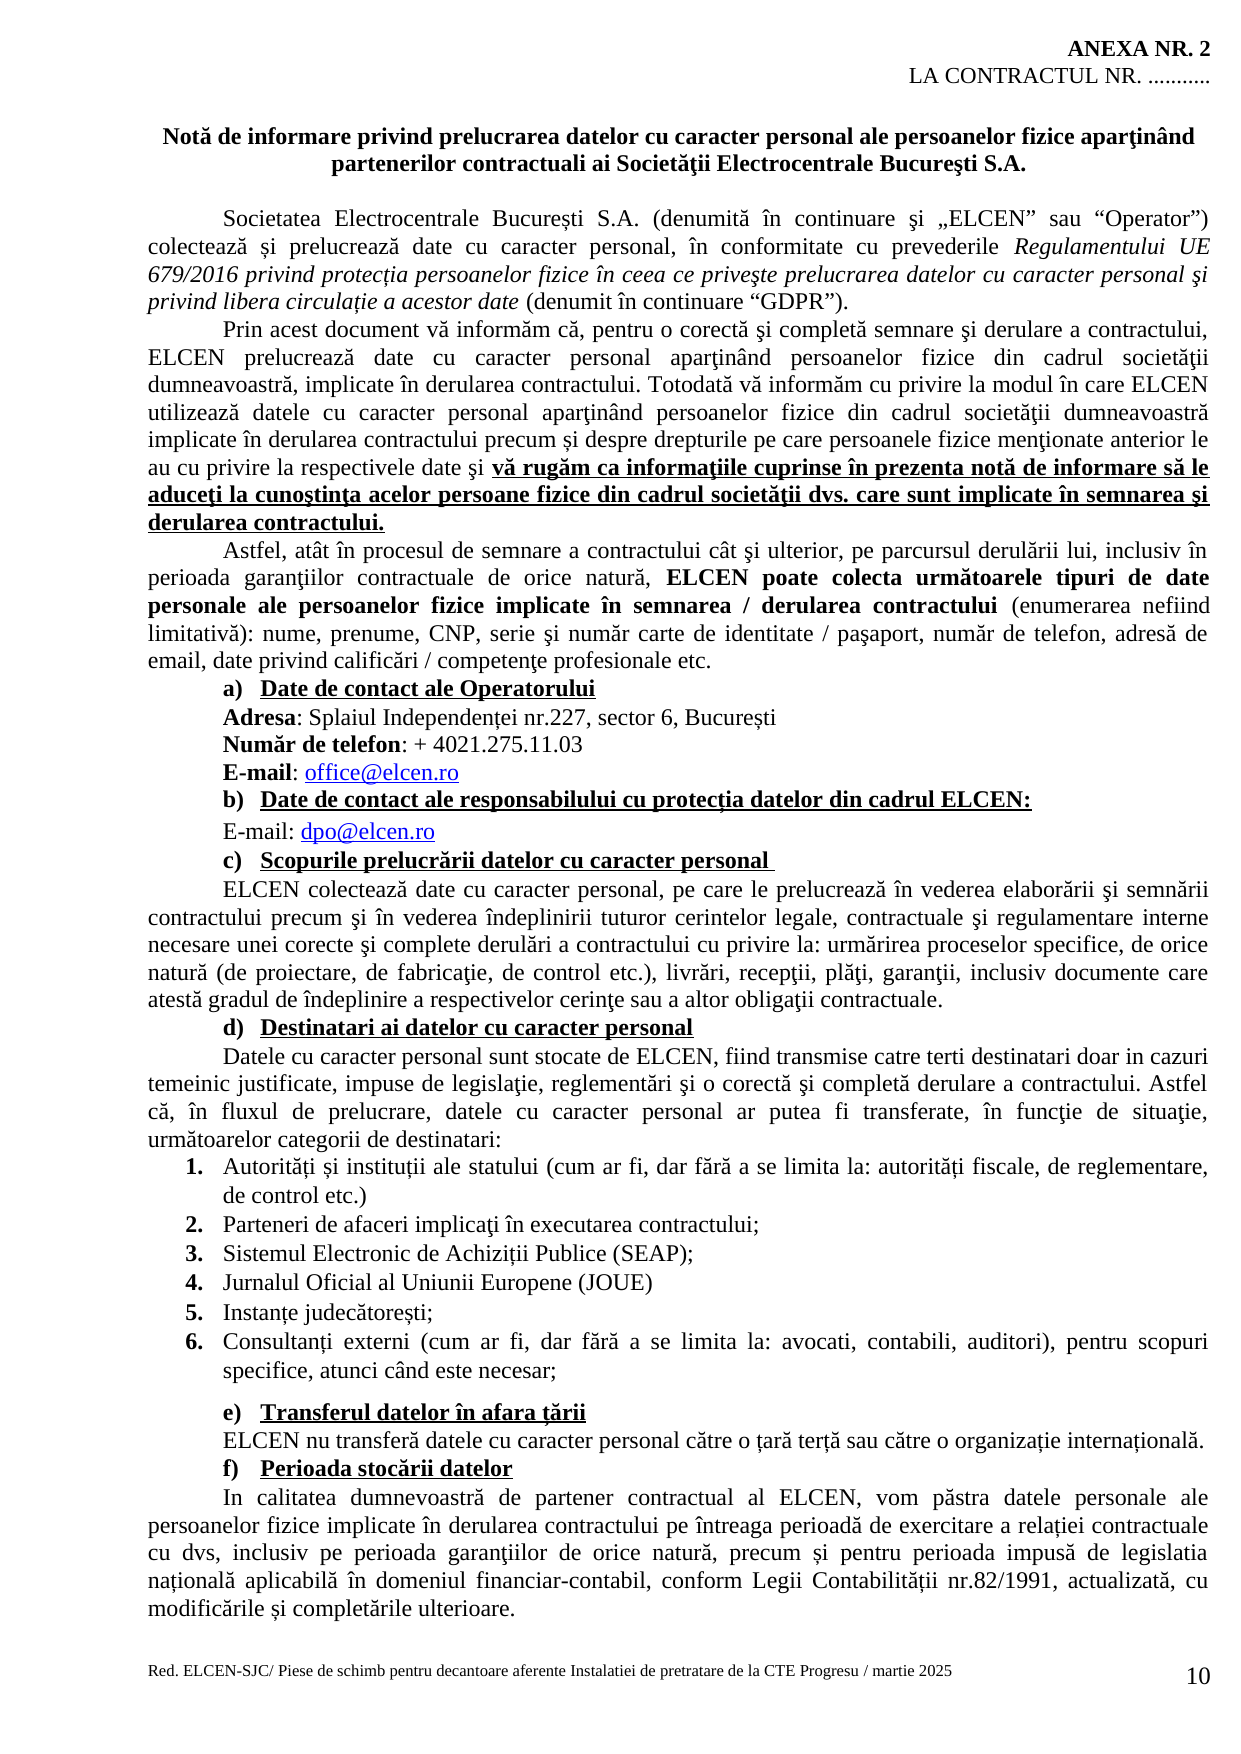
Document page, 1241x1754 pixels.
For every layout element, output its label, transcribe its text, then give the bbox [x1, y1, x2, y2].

text ELCEN colectează date cu caracter personal, pe care le prelucrează în vederea elaborării şi semnării contractului precum şi în vederea îndeplinirii tuturor cerintelor legale, contractuale şi regulamentare interne necesare unei corecte şi complete derulări a contractului cu privire la: urmărirea proceselor specifice, de orice natură (de proiectare, de fabricaţie, de control etc.), livrări, recepţii, plăţi, garanţii, inclusiv documente care atestă gradul de îndeplinire a respectivelor cerinţe sau a altor obligaţii contractuale. [148, 875, 1211, 1013]
text Adresa: Splaiul Independenței nr.227, sector 6, București [148, 703, 1211, 730]
text E-mail: office@elcen.ro [148, 758, 1211, 786]
list Scopurile prelucrării datelor cu caracter personal [223, 845, 1211, 873]
text anexa nr. 2 [148, 35, 1211, 62]
text LA CONTRACTUL NR. ........... [148, 62, 1211, 88]
list Jurnalul Oficial al Uniunii Europene (JOUE) [185, 1268, 1211, 1296]
list Autorități și instituții ale statului (cum ar fi, dar fără a se limita la: autorități fiscale, de reglementare, de control etc.) [185, 1152, 1211, 1209]
list Date de contact ale Operatorului [223, 674, 1211, 701]
text In calitatea dumnevoastră de partener contractual al ELCEN, vom păstra datele personale ale persoanelor fizice implicate în derularea contractului pe întreaga perioadă de exercitare a relației contractuale cu dvs, inclusiv pe perioada garanţiilor de orice natură, precum și pentru perioada impusă de legislatia națională aplicabilă în domeniul financiar-contabil, conform Legii Contabilității nr.82/1991, actualizată, cu modificările și completările ulterioare. [148, 1483, 1211, 1621]
list Parteneri de afaceri implicaţi în executarea contractului; [185, 1210, 1211, 1238]
text Astfel, atât în procesul de semnare a contractului cât şi ulterior, pe parcursul derulării lui, inclusiv în perioada garanţiilor contractuale de orice natură, ELCEN poate colecta următoarele tipuri de date personale ale persoanelor fizice implicate în semnarea / derularea contractului (enumerarea nefiind limitativă): nume, prenume, CNP, serie şi număr carte de identitate / paşaport, număr de telefon, adresă de email, date privind calificări / competenţe profesionale etc. [148, 536, 1211, 674]
list Sistemul Electronic de Achiziții Publice (SEAP); [185, 1239, 1211, 1267]
list Destinatari ai datelor cu caracter personal [223, 1013, 1211, 1041]
text Notă de informare privind prelucrarea datelor cu caracter personal ale persoanelor fizice aparţinând partenerilor contractuali ai Societăţii Electrocentrale Bucureşti S.A. [148, 122, 1211, 177]
text Datele cu caracter personal sunt stocate de ELCEN, fiind transmise catre terti destinatari doar in cazuri temeinic justificate, impuse de legislaţie, reglementări şi o corectă şi completă derulare a contractului. Astfel că, în fluxul de prelucrare, datele cu caracter personal ar putea fi transferate, în funcţie de situaţie, următoarelor categorii de destinatari: [148, 1042, 1211, 1152]
text Prin acest document vă informăm că, pentru o corectă şi completă semnare şi derulare a contractului, ELCEN prelucrează date cu caracter personal aparţinând persoanelor fizice din cadrul societăţii dumneavoastră, implicate în derularea contractului. Totodată vă informăm cu privire la modul în care ELCEN utilizează datele cu caracter personal aparţinând persoanelor fizice din cadrul societăţii dumneavoastră implicate în derularea contractului precum și despre drepturile pe care persoanele fizice menţionate anterior le au cu privire la respectivele date şi vă rugăm ca informaţiile cuprinse în prezenta notă de informare să le aduceţi la cunoştinţa acelor persoane fizice din cadrul societăţii dvs. care sunt implicate în semnarea şi derularea contractului. [148, 315, 1211, 536]
text ELCEN nu transferă datele cu caracter personal către o țară terță sau către o organizație internațională. [148, 1426, 1211, 1454]
list Transferul datelor în afara țării [223, 1397, 1211, 1425]
text Societatea Electrocentrale București S.A. (denumită în continuare şi „ELCEN” sau “Operator”) colectează și prelucrează date cu caracter personal, în conformitate cu prevederile Regulamentului UE 679/2016 privind protecția persoanelor fizice în ceea ce priveşte prelucrarea datelor cu caracter personal şi privind libera circulație a acestor date (denumit în continuare “GDPR”). [148, 204, 1211, 315]
list Instanțe judecătorești; [185, 1297, 1211, 1325]
text E-mail: dpo@elcen.ro [148, 817, 1211, 845]
list Perioada stocării datelor [223, 1454, 1211, 1482]
list Date de contact ale responsabilului cu protecția datelor din cadrul ELCEN: [223, 786, 1240, 813]
list Consultanți externi (cum ar fi, dar fără a se limita la: avocati, contabili, auditori), pentru scopuri specifice, atunci când este necesar; [185, 1327, 1211, 1383]
text Număr de telefon: + 4021.275.11.03 [148, 730, 1211, 758]
